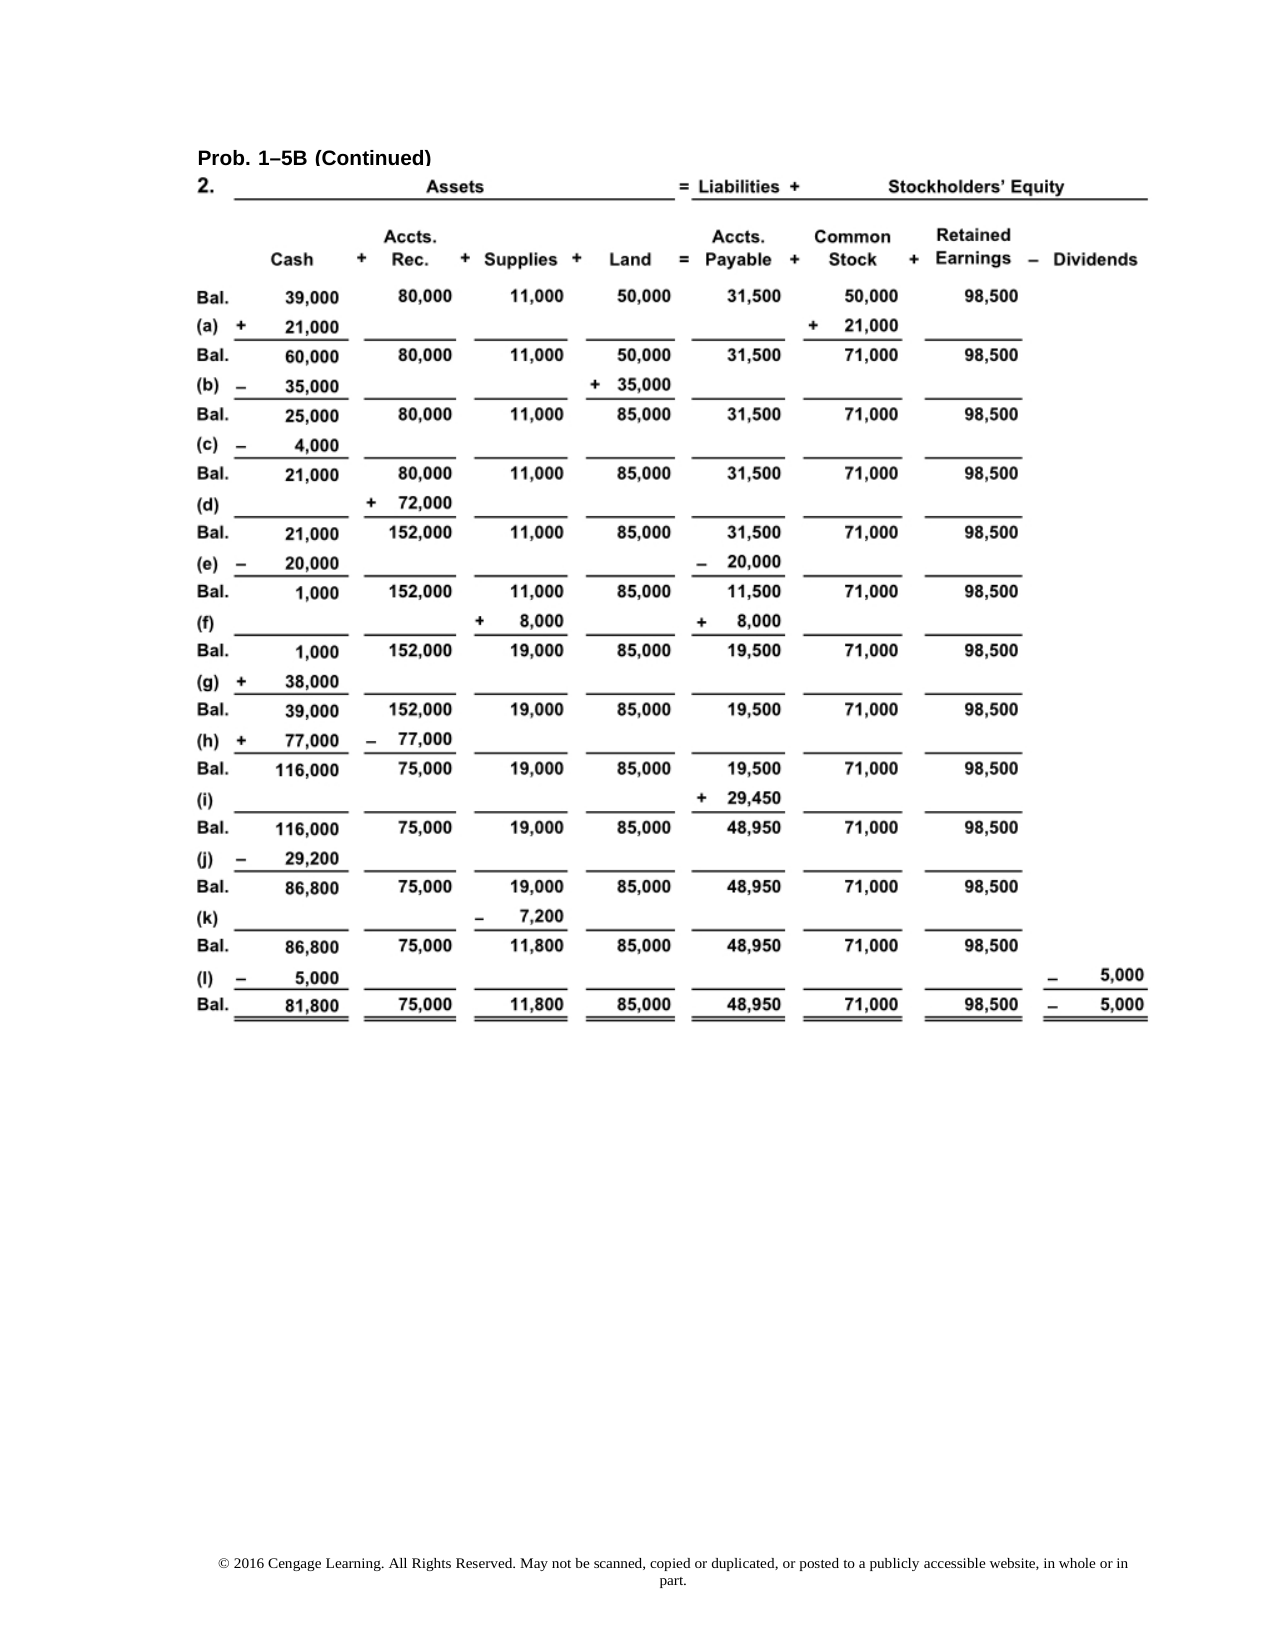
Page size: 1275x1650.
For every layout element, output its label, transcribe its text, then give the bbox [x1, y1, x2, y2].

text Prob. 1–5B (Continued) [197, 146, 1160, 166]
picture [171, 166, 1203, 1074]
